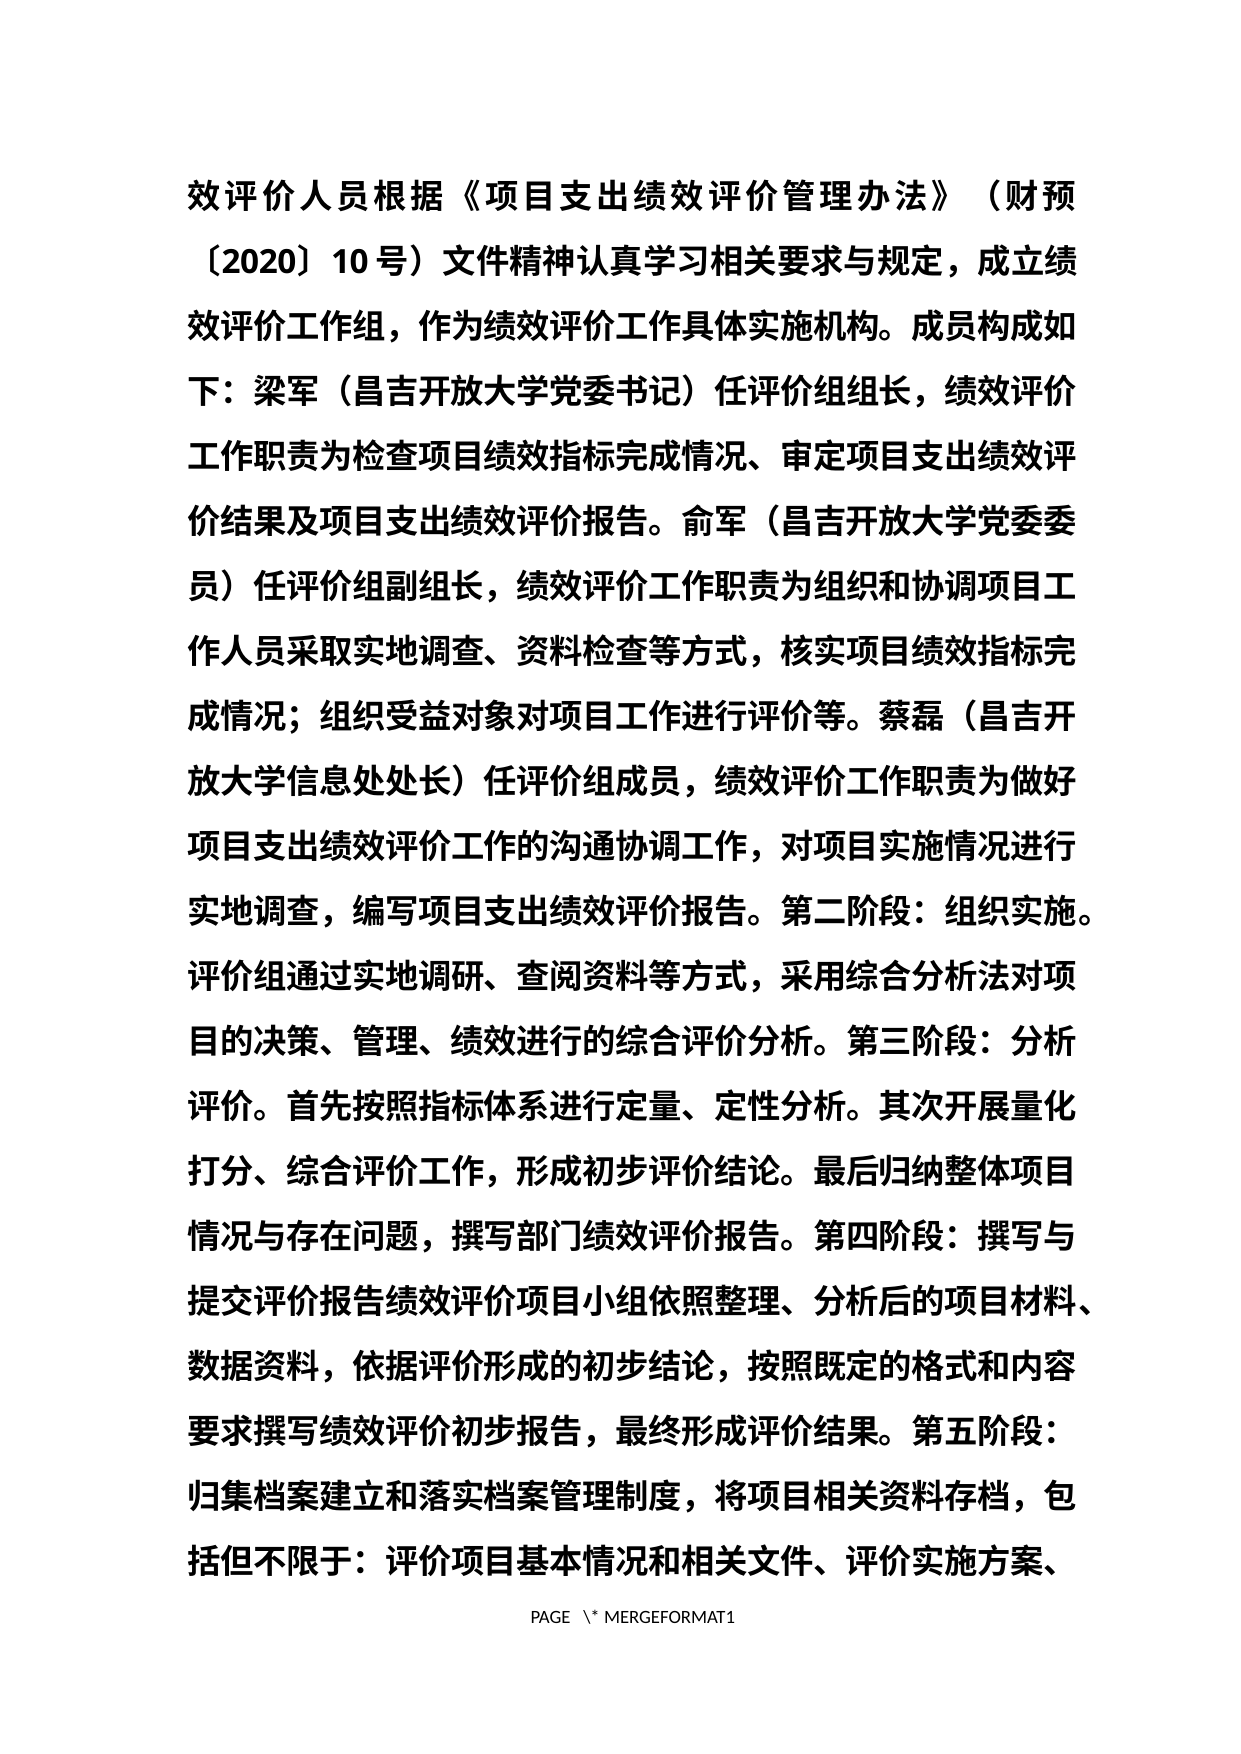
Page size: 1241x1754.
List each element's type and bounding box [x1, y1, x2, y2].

text [187, 162, 1078, 1592]
